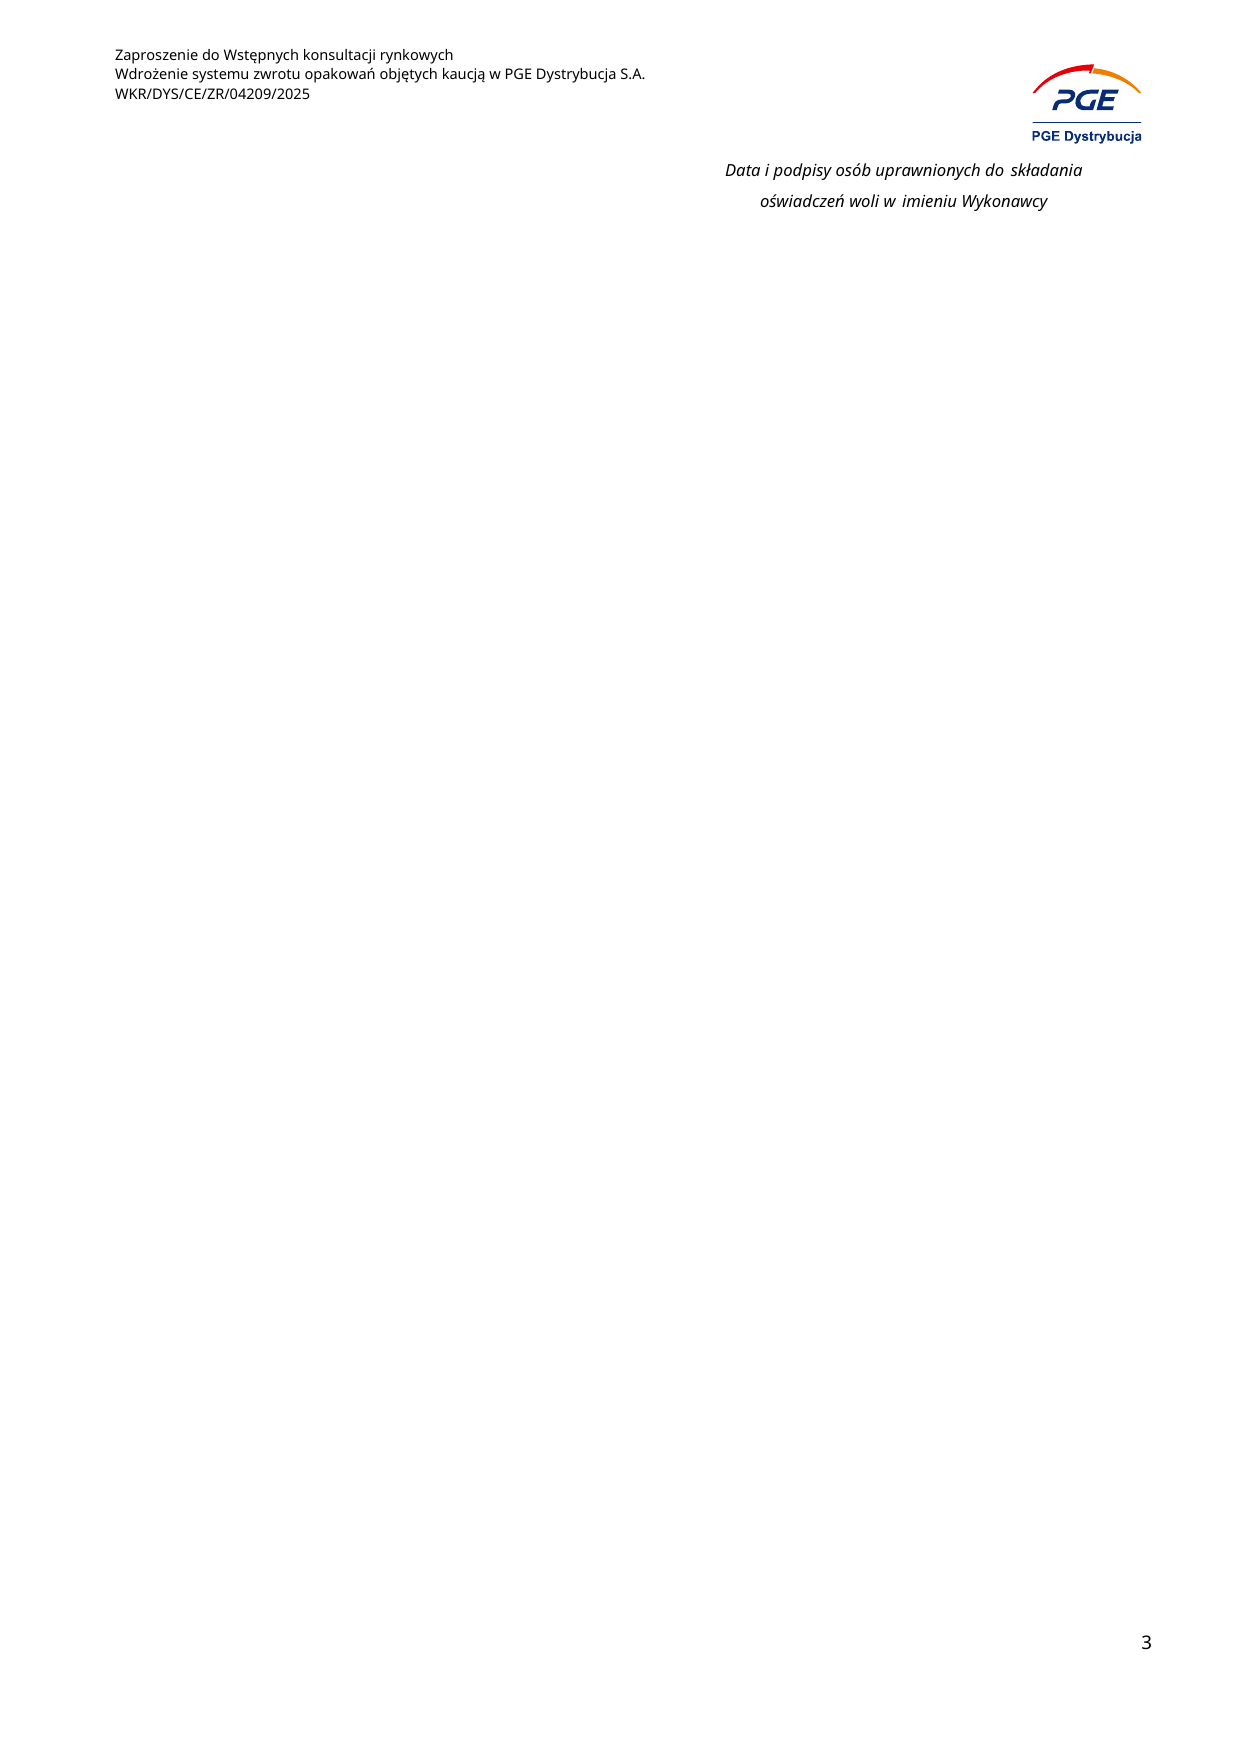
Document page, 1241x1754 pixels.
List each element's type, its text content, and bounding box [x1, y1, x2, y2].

text oświadczeń woli w imieniu Wykonawcy [664, 190, 1144, 213]
text Data i podpisy osób uprawnionych do składania [664, 159, 1144, 182]
